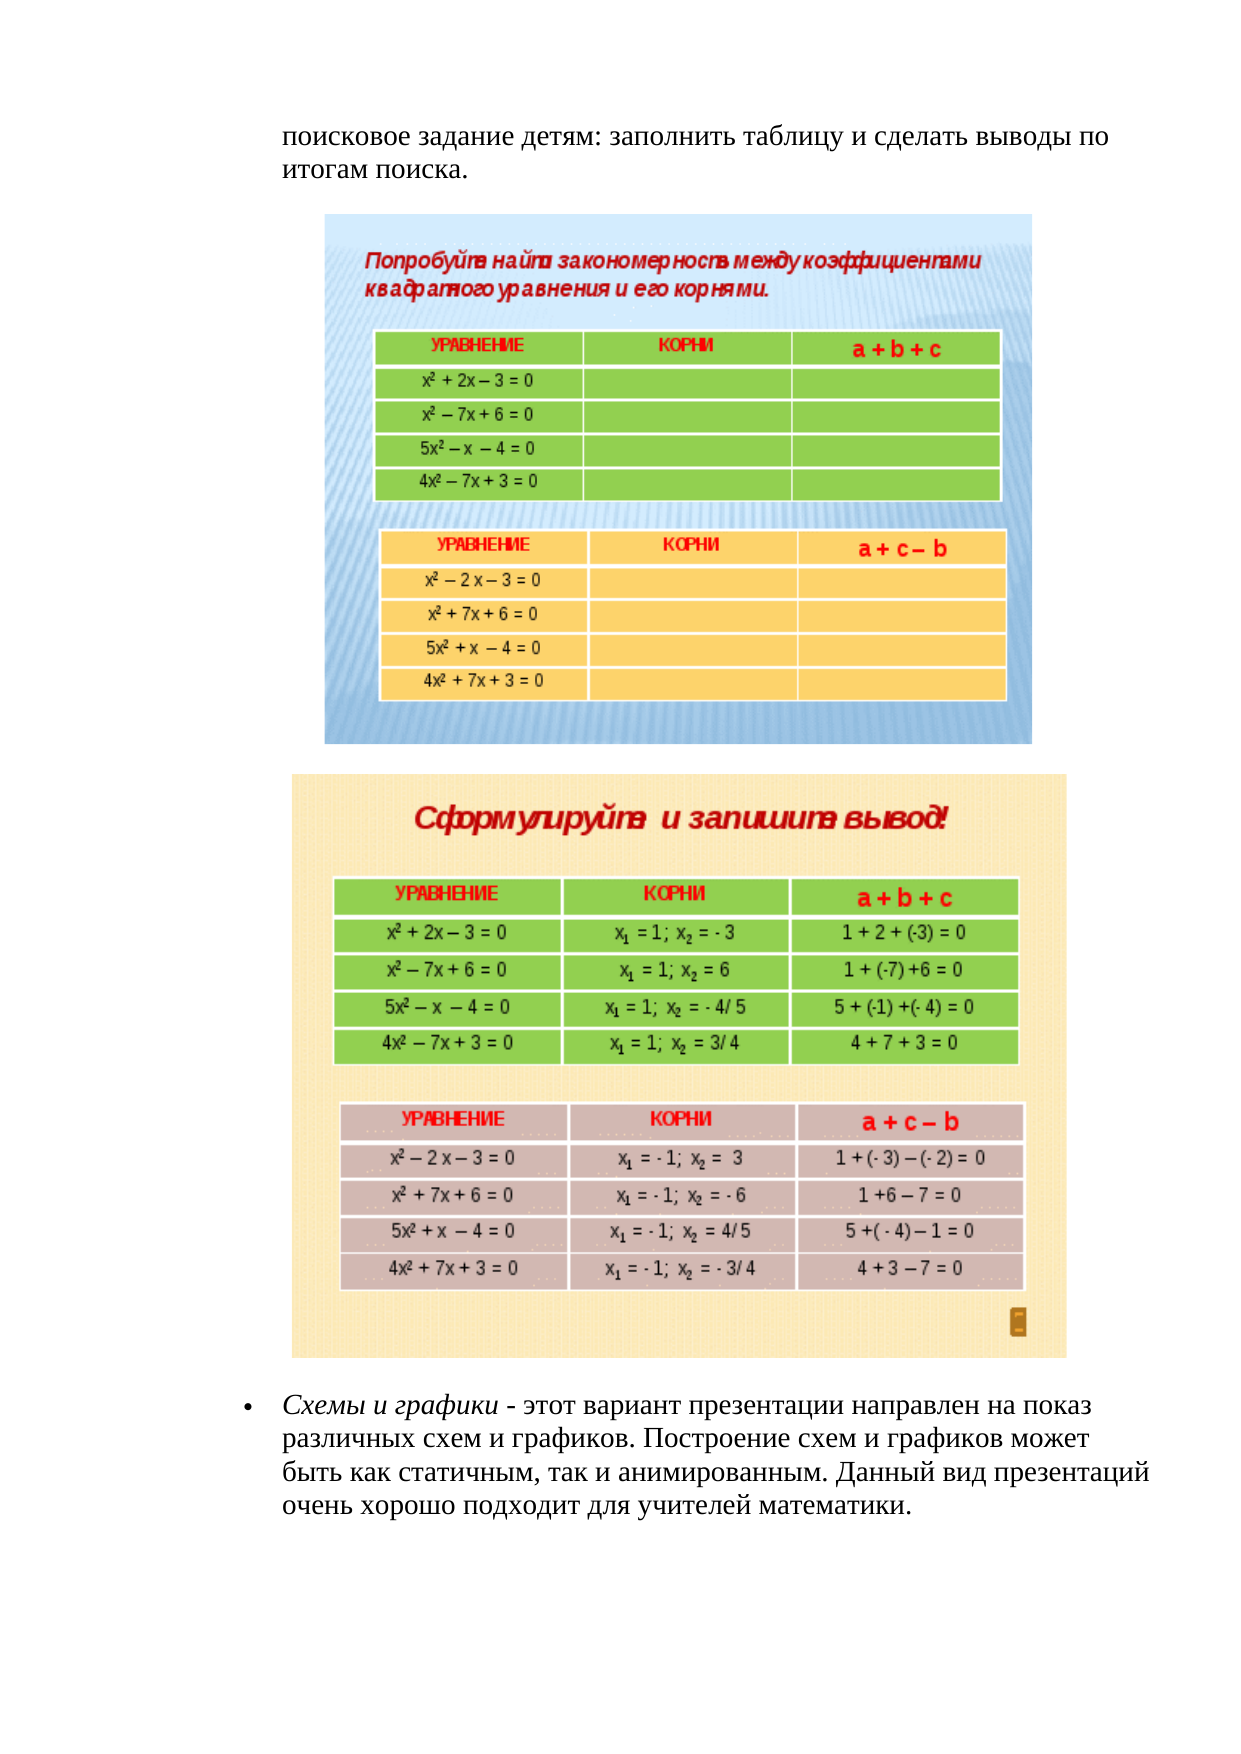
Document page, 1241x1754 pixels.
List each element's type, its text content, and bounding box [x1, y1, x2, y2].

picture [324, 214, 1034, 746]
list Схемы и графики - этот вариант презентации направлен на показ различных схем и графиков. Построение схем и графиков может быть как статичным, так и анимированным. Данный вид презентаций очень хорошо подходит для учителей математики. [244, 1387, 1152, 1521]
picture [291, 774, 1067, 1358]
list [244, 118, 1152, 185]
